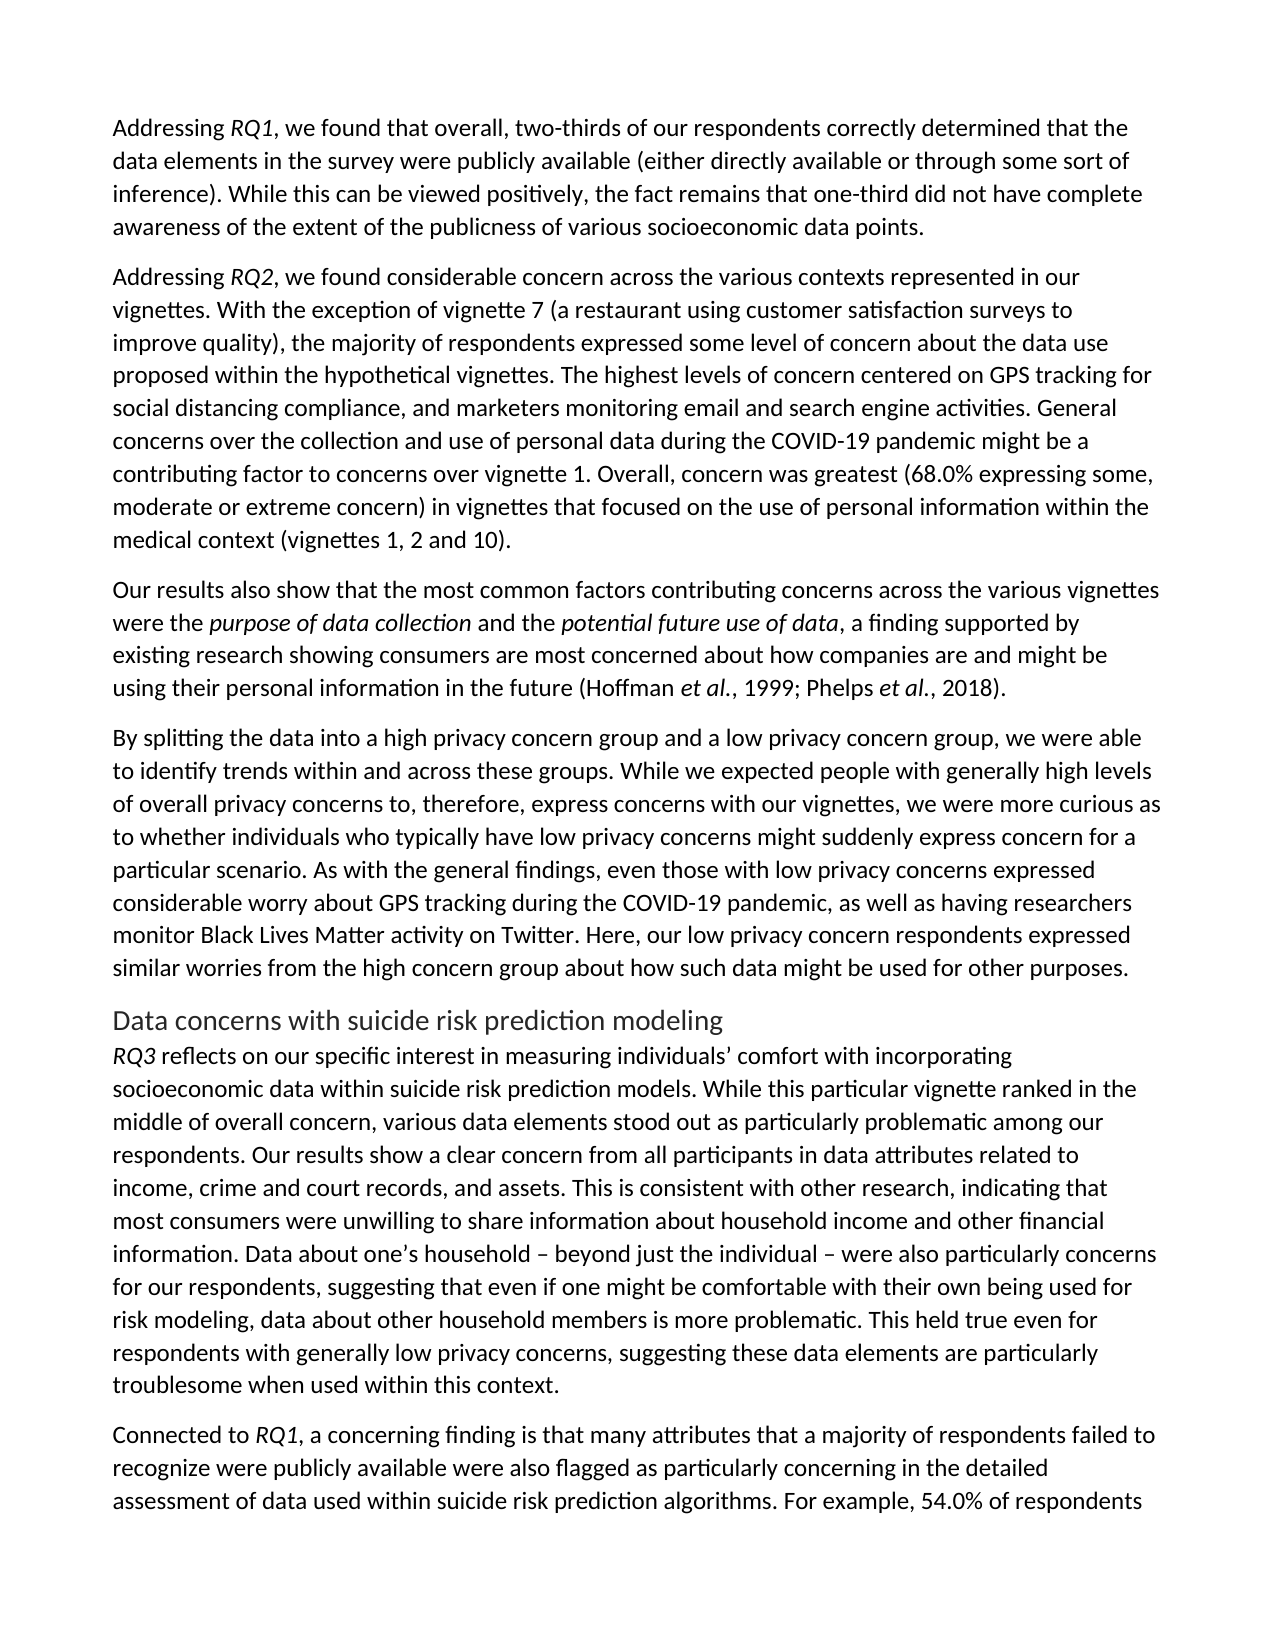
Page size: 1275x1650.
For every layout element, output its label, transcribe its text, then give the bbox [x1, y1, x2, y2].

text RQ3 reflects on our specific interest in measuring individuals’ comfort with incorporating socioeconomic data within suicide risk prediction models. While this particular vignette ranked in the middle of overall concern, various data elements stood out as particularly problematic among our respondents. Our results show a clear concern from all participants in data attributes related to income, crime and court records, and assets. This is consistent with other research, indicating that most consumers were unwilling to share information about household income and other financial information. Data about one’s household – beyond just the individual – were also particularly concerns for our respondents, suggesting that even if one might be comfortable with their own being used for risk modeling, data about other household members is more problematic. This held true even for respondents with generally low privacy concerns, suggesting these data elements are particularly troublesome when used within this context. [112, 1041, 1162, 1400]
text Our results also show that the most common factors contributing concerns across the various vignettes were the purpose of data collection and the potential future use of data, a finding supported by existing research showing consumers are most concerned about how companies are and might be using their personal information in the future (Hoffman et al., 1999; Phelps et al., 2018). [112, 574, 1162, 703]
text Addressing RQ2, we found considerable concern across the various contexts represented in our vignettes. With the exception of vignette 7 (a restaurant using customer satisfaction surveys to improve quality), the majority of respondents expressed some level of concern about the data use proposed within the hypothetical vignettes. The highest levels of concern centered on GPS tracking for social distancing compliance, and marketers monitoring email and search engine activities. General concerns over the collection and use of personal data during the COVID-19 pandemic might be a contributing factor to concerns over vignette 1. Overall, concern was greatest (68.0% expressing some, moderate or extreme concern) in vignettes that focused on the use of personal information within the medical context (vignettes 1, 2 and 10). [112, 261, 1162, 555]
subtitle Data concerns with suicide risk prediction modeling [112, 1002, 1162, 1038]
text Addressing RQ1, we found that overall, two-thirds of our respondents correctly determined that the data elements in the survey were publicly available (either directly available or through some sort of inference). While this can be viewed positively, the fact remains that one-third did not have complete awareness of the extent of the publicness of various socioeconomic data points. [112, 112, 1162, 242]
text By splitting the data into a high privacy concern group and a low privacy concern group, we were able to identify trends within and across these groups. While we expected people with generally high levels of overall privacy concerns to, therefore, express concerns with our vignettes, we were more curious as to whether individuals who typically have low privacy concerns might suddenly express concern for a particular scenario. As with the general findings, even those with low privacy concerns expressed considerable worry about GPS tracking during the COVID-19 pandemic, as well as having researchers monitor Black Lives Matter activity on Twitter. Here, our low privacy concern respondents expressed similar worries from the high concern group about how such data might be used for other purposes. [112, 722, 1162, 983]
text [112, 1419, 1162, 1516]
